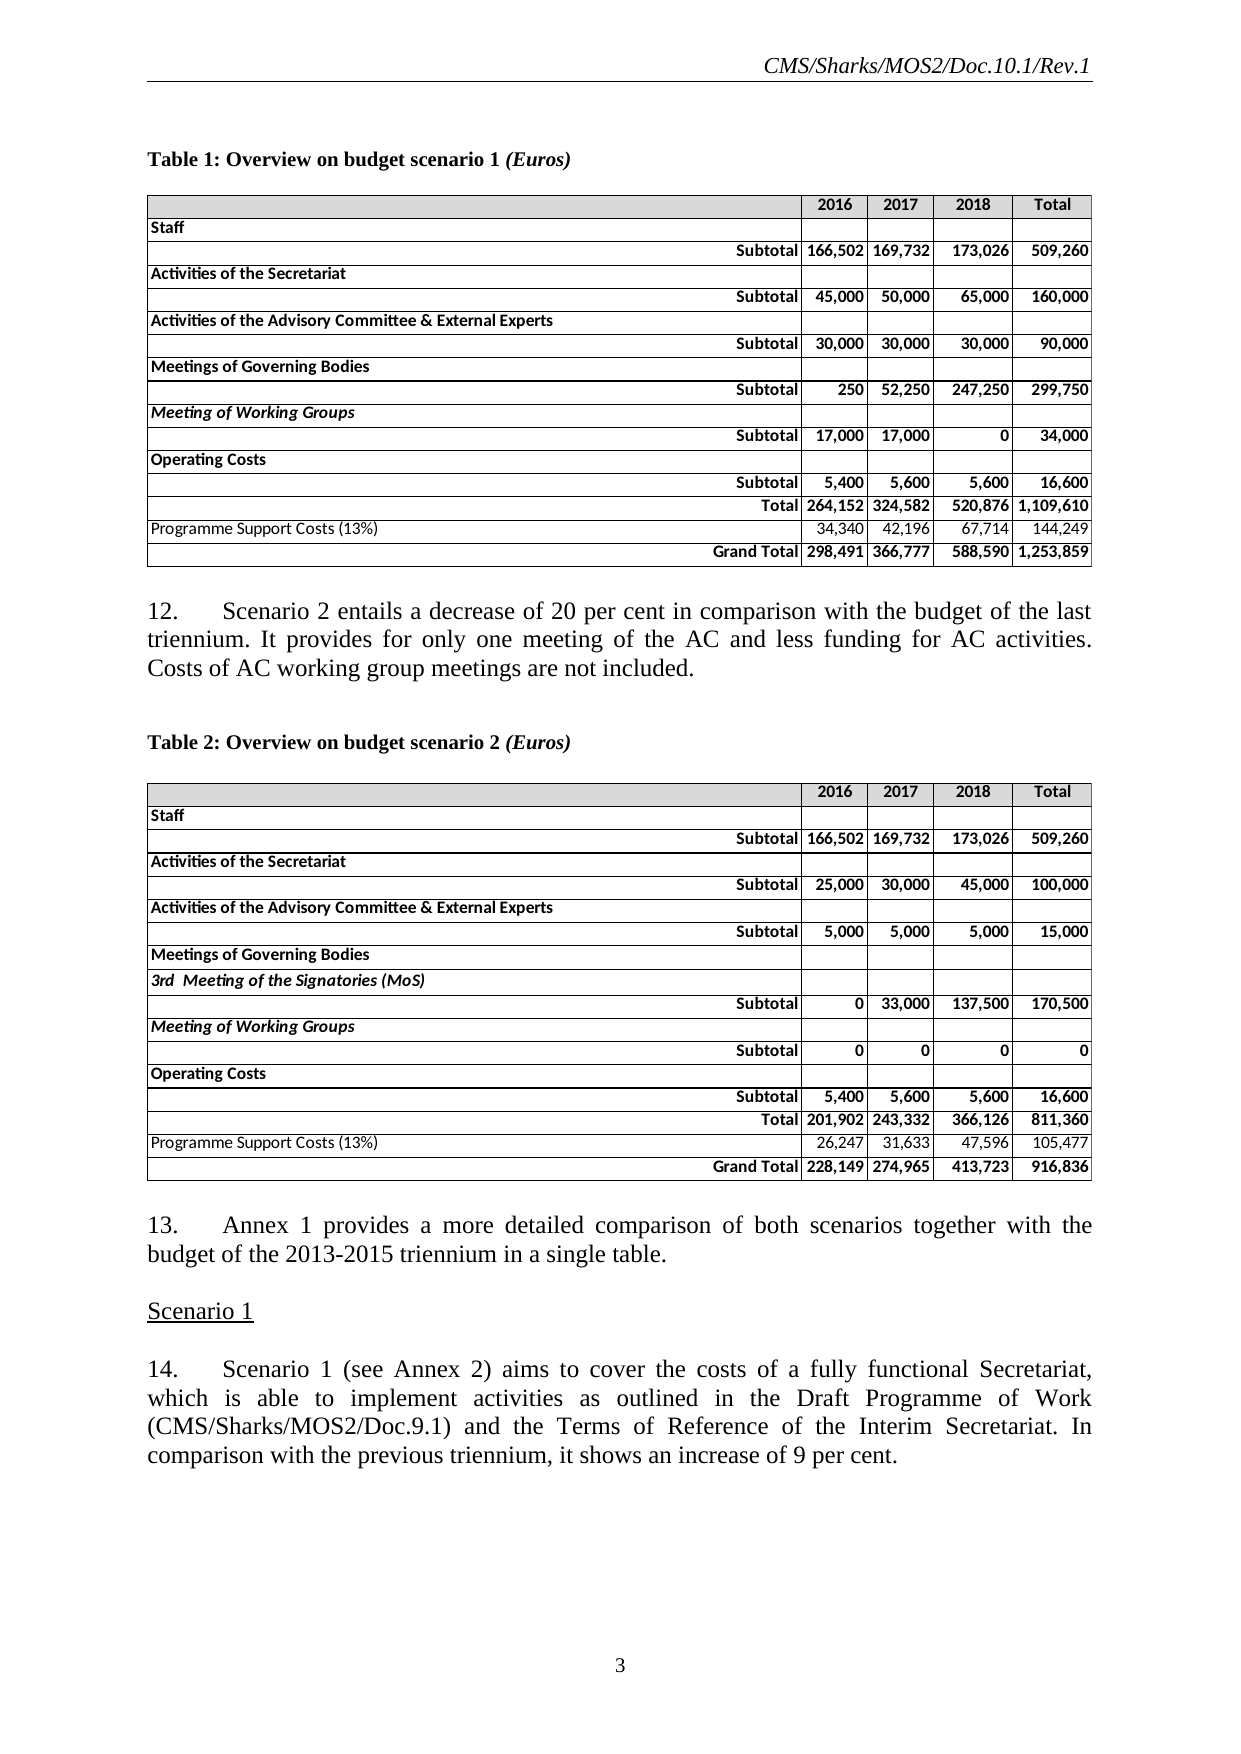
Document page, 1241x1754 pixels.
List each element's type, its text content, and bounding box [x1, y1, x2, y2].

text Table 2: Overview on budget scenario 2 (Euros) [147, 730, 1093, 754]
list Scenario 1 (see Annex 2) aims to cover the costs of a fully functional Secretariat, which is able to implement activities as outlined in the Draft Programme of Work (CMS/Sharks/MOS2/Doc.9.1) and the Terms of Reference of the Interim Secretariat. In comparison with the previous triennium, it shows an increase of 9 per cent. [147, 1354, 1093, 1469]
list Annex 1 provides a more detailed comparison of both scenarios together with the budget of the 2013-2015 triennium in a single table. [147, 1210, 1093, 1268]
text Table 1: Overview on budget scenario 1 (Euros) [147, 147, 1093, 171]
list Scenario 2 entails a decrease of 20 per cent in comparison with the budget of the last triennium. It provides for only one meeting of the AC and less funding for AC activities. Costs of AC working group meetings are not included. [147, 596, 1093, 682]
text Scenario 1 [147, 1296, 1093, 1325]
